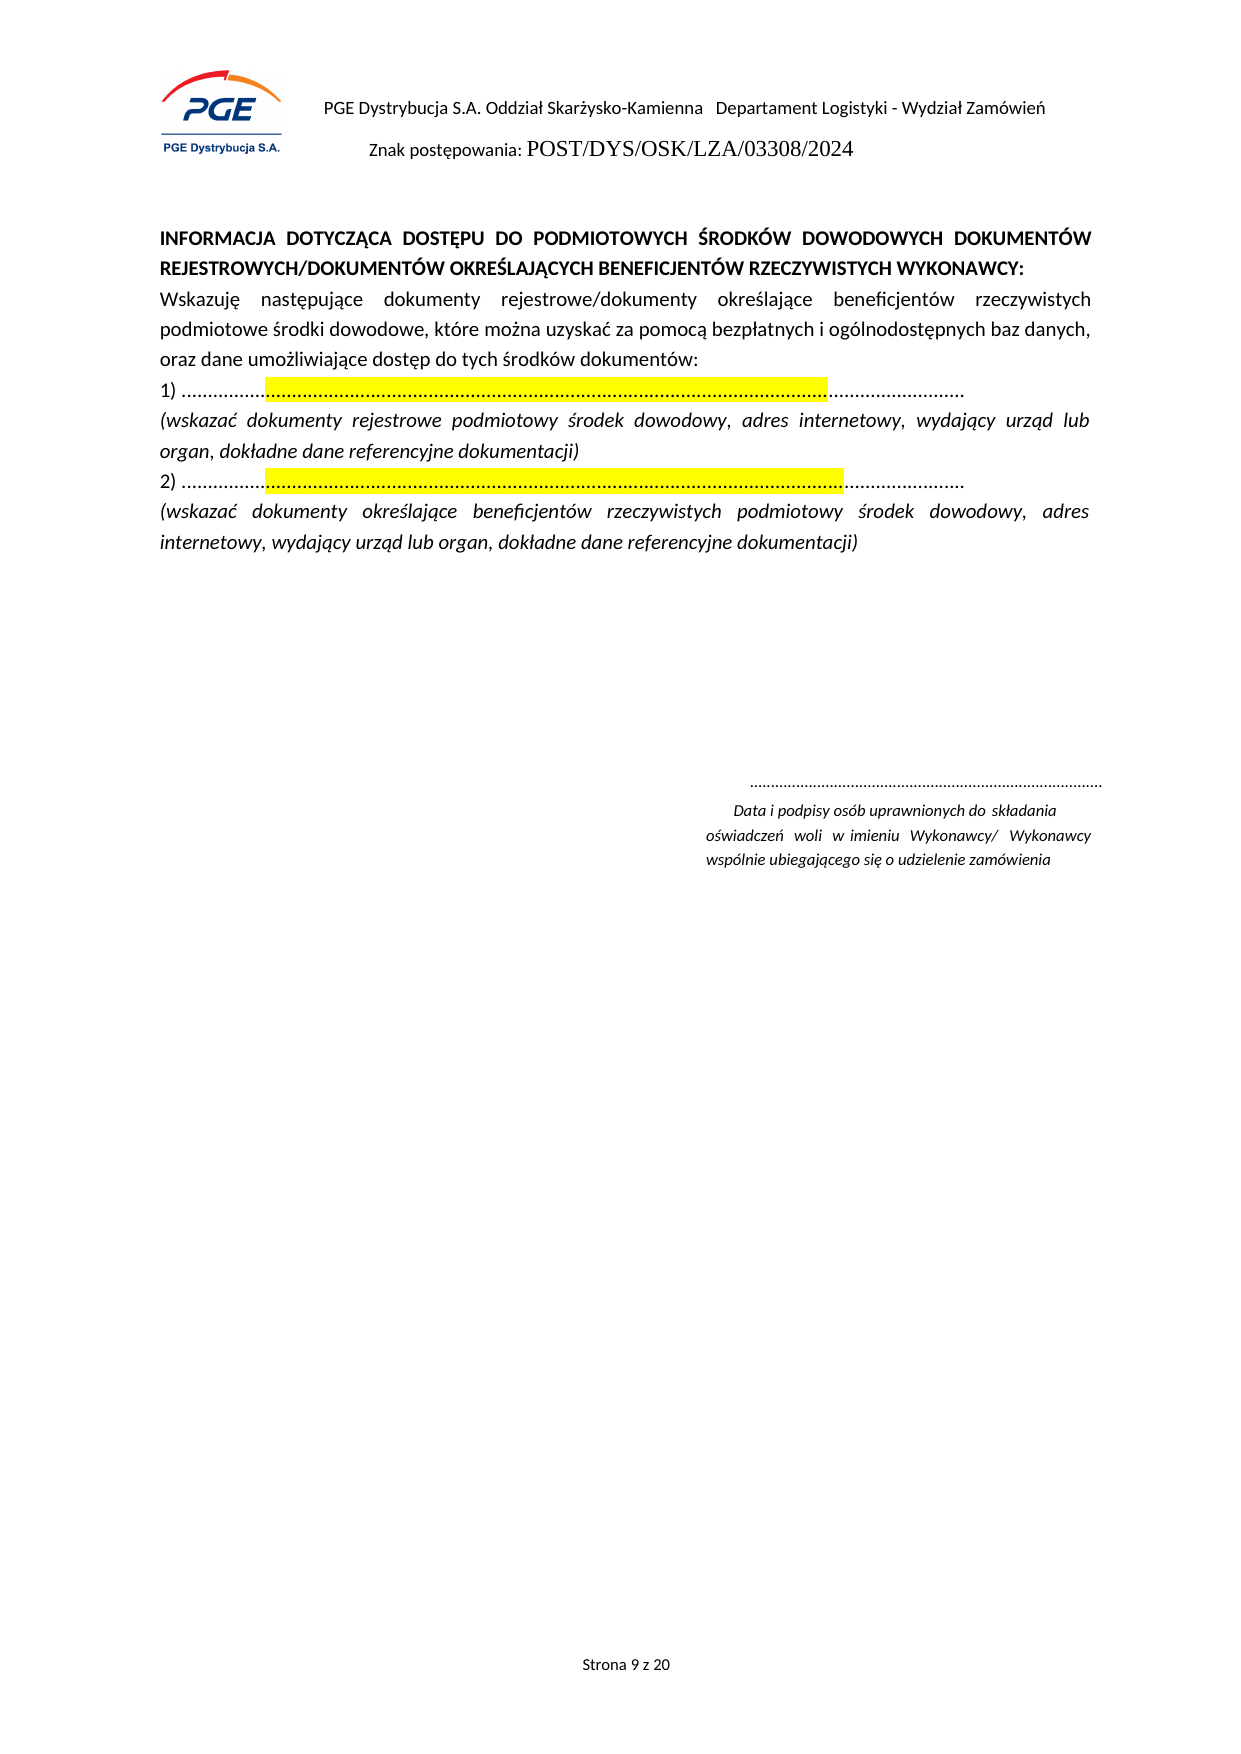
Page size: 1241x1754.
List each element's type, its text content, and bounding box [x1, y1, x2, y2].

text Data i podpisy osób uprawnionych do składania [706, 800, 1086, 821]
picture [159, 68, 283, 156]
text Wskazuję następujące dokumenty rejestrowe/dokumenty określające beneficjentów rzeczywistych podmiotowe środki dowodowe, które można uzyskać za pomocą bezpłatnych i ogólnodostępnych baz danych, oraz dane umożliwiające dostęp do tych środków dokumentów: [159, 286, 1093, 372]
text .................................................................................... [676, 767, 1196, 792]
text (wskazać dokumenty określające beneficjentów rzeczywistych podmiotowy środek dowodowy, adres internetowy, wydający urząd lub organ, dokładne dane referencyjne dokumentacji) [159, 499, 1093, 554]
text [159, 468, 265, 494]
text oświadczeń woli w imieniu Wykonawcy/ Wykonawcy wspólnie ubiegającego się o udzielenie zamówienia [706, 825, 1093, 869]
text INFORMACJA DOTYCZĄCA DOSTĘPU DO PODMIOTOWYCH ŚRODKÓW DOWODOWYCH DOKUMENTÓW REJESTROWYCH/DOKUMENTÓW OKREŚLAJĄCYCH BENEFICJENTÓW RZECZYWISTYCH WYKONAWCY: [159, 225, 1093, 281]
text (wskazać dokumenty rejestrowe podmiotowy środek dowodowy, adres internetowy, wydający urząd lub organ, dokładne dane referencyjne dokumentacji) [159, 407, 1093, 463]
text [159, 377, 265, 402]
